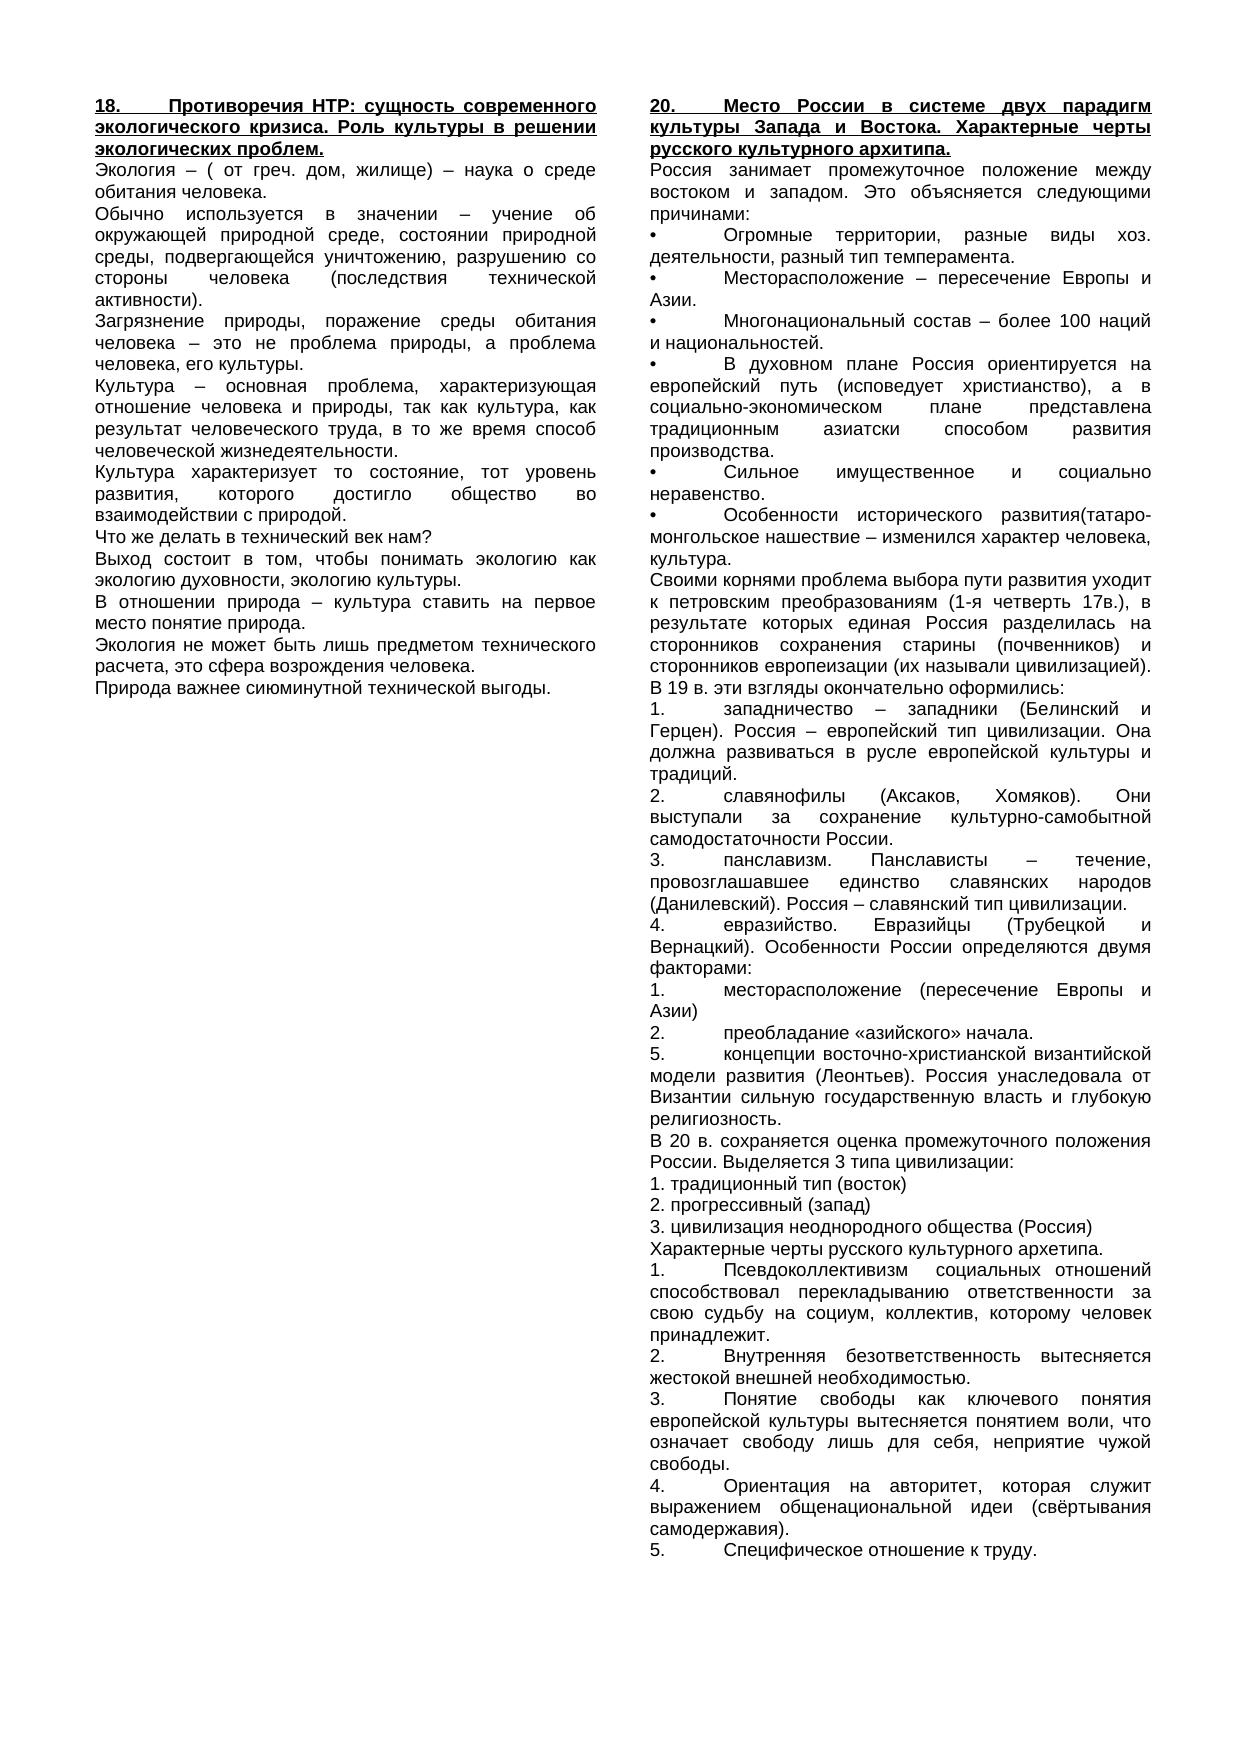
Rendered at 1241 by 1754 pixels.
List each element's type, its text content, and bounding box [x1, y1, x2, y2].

text 18. Противоречия НТР: сущность современного экологического кризиса. Роль культуры в решении экологических проблем. [94, 94, 596, 113]
text 3. цивилизация неоднородного общества (Россия) [649, 1216, 1152, 1237]
text 2. прогрессивный (запад) [649, 1194, 1152, 1216]
text 1. месторасположение (пересечение Европы и Азии) [649, 978, 1152, 1022]
text Выход состоит в том, чтобы понимать экологию как экологию духовности, экологию культуры. [94, 547, 596, 590]
text 2. преобладание «азийского» начала. [649, 1022, 1152, 1043]
text Загрязнение природы, поражение среды обитания человека – это не проблема природы, а проблема человека, его культуры. [94, 310, 596, 375]
text • Особенности исторического развития(татаро-монгольское нашествие – изменился характер человека, культура. [649, 504, 1152, 569]
text • Многонациональный состав – более 100 наций и национальностей. [649, 310, 1152, 353]
text • В духовном плане Россия ориентируется на европейский путь (исповедует христианство), а в социально-экономическом плане представлена традиционным азиатски способом развития производства. [649, 353, 1152, 461]
text Что же делать в технический век нам? [94, 526, 596, 547]
text Природа важнее сиюминутной технической выгоды. [94, 677, 596, 698]
text Обычно используется в значении – учение об окружающей природной среде, состоянии природной среды, подвергающейся уничтожению, разрушению со стороны человека (последствия технической активности). [94, 202, 596, 310]
text 20. Место России в системе двух парадигм культуры Запада и Востока. Характерные черты русского культурного архитипа. [649, 94, 1152, 113]
text 18. Противоречия НТР: сущность современного экологического кризиса. Роль культуры в решении экологических проблем. [94, 136, 596, 159]
text Культура – основная проблема, характеризующая отношение человека и природы, так как культура, как результат человеческого труда, в то же время способ человеческой жизнедеятельности. [94, 375, 596, 461]
text Россия занимает промежуточное положение между востоком и западом. Это объясняется следующими причинами: [649, 159, 1152, 224]
text 4. Ориентация на авторитет, которая служит выражением общенациональной идеи (свёртывания самодержавия). [649, 1474, 1152, 1539]
text Экология – ( от греч. дом, жилище) – наука о среде обитания человека. [94, 159, 596, 202]
text 3. панславизм. Панслависты – течение, провозглашавшее единство славянских народов (Данилевский). Россия – славянский тип цивилизации. [649, 849, 1152, 914]
text В отношении природа – культура ставить на первое место понятие природа. [94, 590, 596, 633]
text 2. Внутренняя безответственность вытесняется жестокой внешней необходимостью. [649, 1345, 1152, 1388]
text 2. славянофилы (Аксаков, Хомяков). Они выступали за сохранение культурно-самобытной самодостаточности России. [649, 784, 1152, 849]
text 1. западничество – западники (Белинский и Герцен). Россия – европейский тип цивилизации. Она должна развиваться в русле европейской культуры и традиций. [649, 698, 1152, 784]
text 3. Понятие свободы как ключевого понятия европейской культуры вытесняется понятием воли, что означает свободу лишь для себя, неприятие чужой свободы. [649, 1388, 1152, 1474]
text Своими корнями проблема выбора пути развития уходит к петровским преобразованиям (1-я четверть 17в.), в результате которых единая Россия разделилась на сторонников сохранения старины (почвенников) и сторонников европеизации (их называли цивилизацией). В 19 в. эти взгляды окончательно оформились: [649, 569, 1152, 698]
text 18. Противоречия НТР: сущность современного экологического кризиса. Роль культуры в решении экологических проблем. [94, 114, 596, 135]
text В 20 в. сохраняется оценка промежуточного положения России. Выделяется 3 типа цивилизации: [649, 1129, 1152, 1173]
text Культура характеризует то состояние, тот уровень развития, которого достигло общество во взаимодействии с природой. [94, 461, 596, 526]
text • Сильное имущественное и социально неравенство. [649, 461, 1152, 504]
text 20. Место России в системе двух парадигм культуры Запада и Востока. Характерные черты русского культурного архитипа. [649, 114, 1152, 159]
text 4. евразийство. Евразийцы (Трубецкой и Вернацкий). Особенности России определяются двумя факторами: [649, 914, 1152, 978]
text 5. концепции восточно-христианской византийской модели развития (Леонтьев). Россия унаследовала от Византии сильную государственную власть и глубокую религиозность. [649, 1043, 1152, 1129]
text 5. Специфическое отношение к труду. [649, 1539, 1152, 1561]
text Экология не может быть лишь предметом технического расчета, это сфера возрождения человека. [94, 633, 596, 677]
text 1. традиционный тип (восток) [649, 1173, 1152, 1194]
text 1. Псевдоколлективизм социальных отношений способствовал перекладыванию ответственности за свою судьбу на социум, коллектив, которому человек принадлежит. [649, 1259, 1152, 1345]
text • Огромные территории, разные виды хоз. деятельности, разный тип темперамента. [649, 224, 1152, 267]
text Характерные черты русского культурного архетипа. [649, 1237, 1152, 1259]
text • Месторасположение – пересечение Европы и Азии. [649, 267, 1152, 310]
